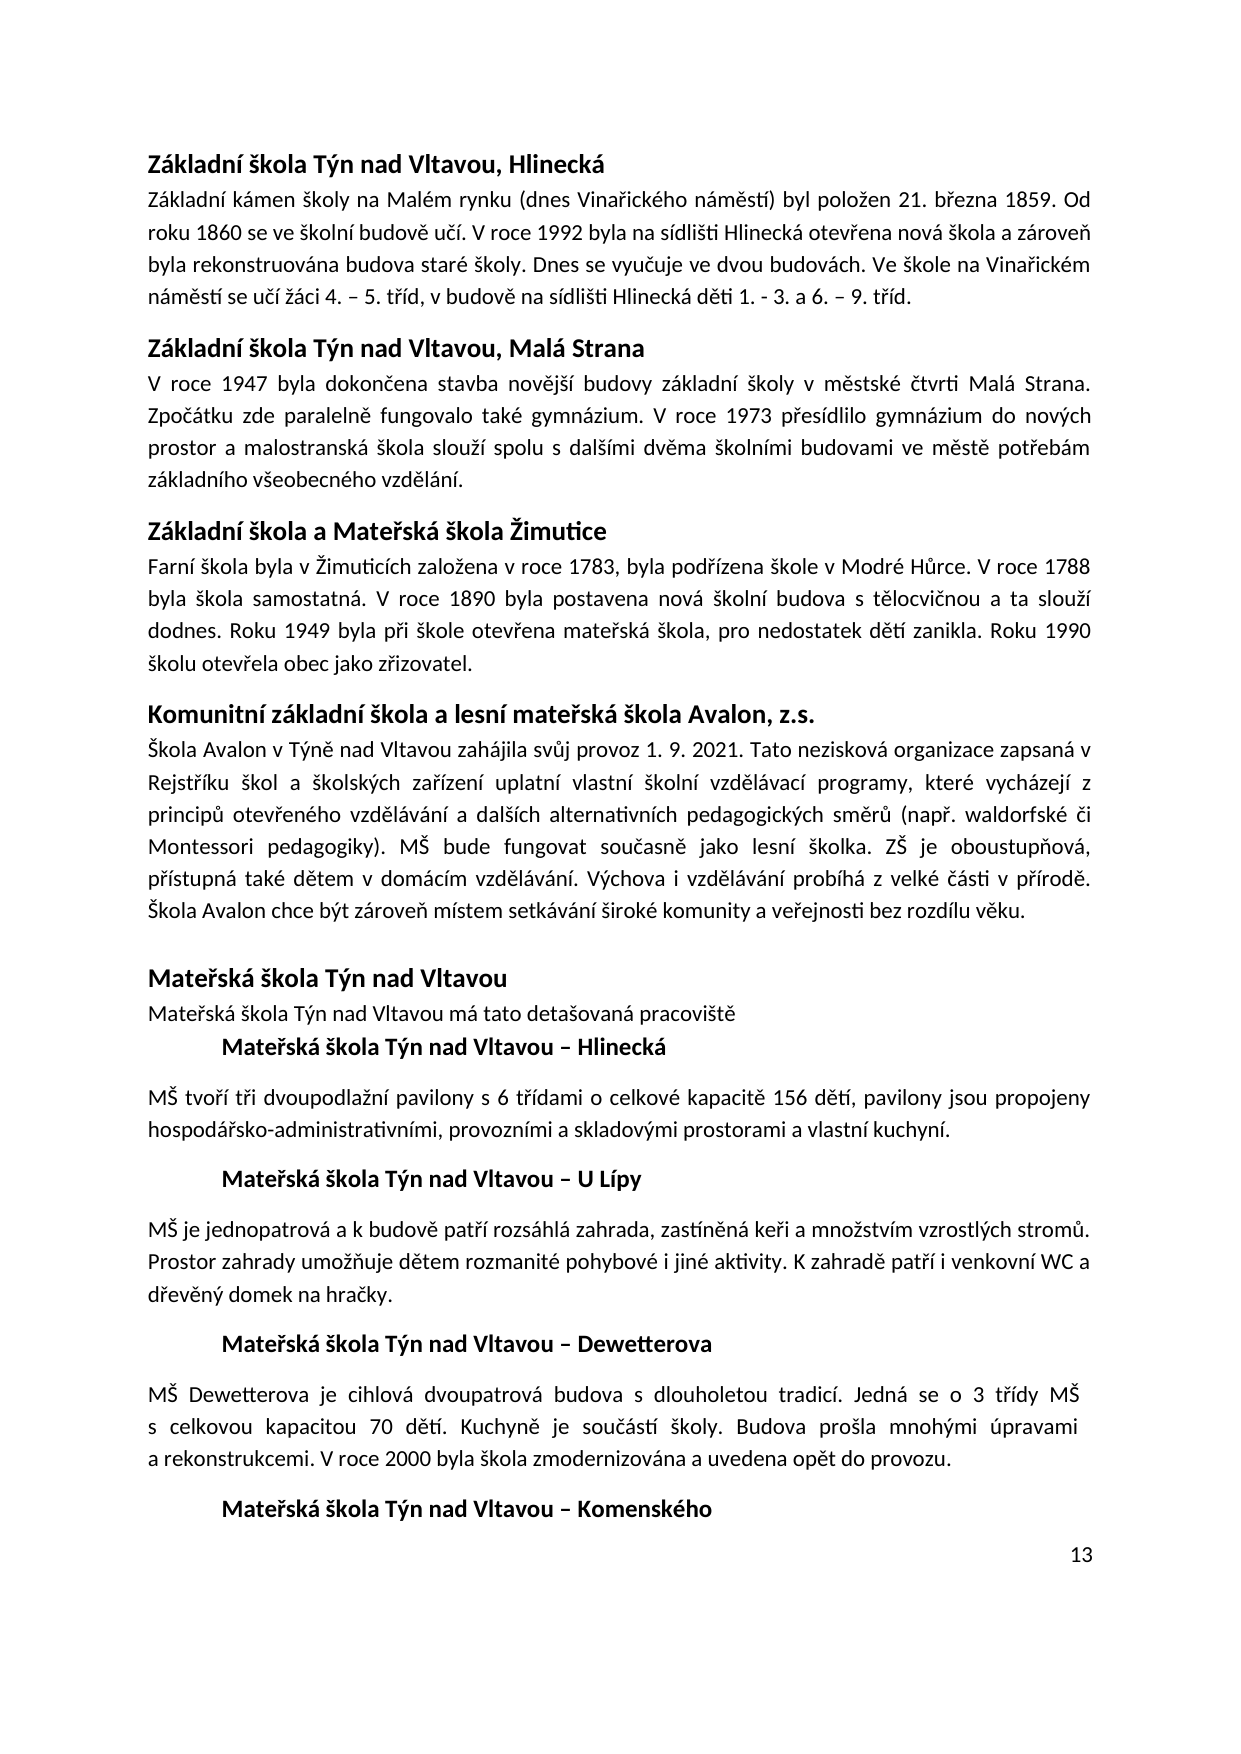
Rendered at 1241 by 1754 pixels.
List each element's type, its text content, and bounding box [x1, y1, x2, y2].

text MŠ Dewetterova je cihlová dvoupatrová budova s dlouholetou tradicí. Jedná se o 3 třídy MŠ s celkovou kapacitou 70 dětí. Kuchyně je součástí školy. Budova prošla mnohými úpravami a rekonstrukcemi. V roce 2000 byla škola zmodernizována a uvedena opět do provozu. [148, 1380, 1093, 1473]
text Mateřská škola Týn nad Vltavou má tato detašovaná pracoviště [148, 999, 1093, 1027]
text Mateřská škola Týn nad Vltavou – Komenského [148, 1493, 1093, 1524]
text Škola Avalon v Týně nad Vltavou zahájila svůj provoz 1. 9. 2021. Tato nezisková organizace zapsaná v Rejstříku škol a školských zařízení uplatní vlastní školní vzdělávací programy, které vycházejí z principů otevřeného vzdělávání a dalších alternativních pedagogických směrů (např. waldorfské či Montessori pedagogiky). MŠ bude fungovat současně jako lesní školka. ZŠ je oboustupňová, přístupná také dětem v domácím vzdělávání. Výchova i vzdělávání probíhá z velké části v přírodě. Škola Avalon chce být zároveň místem setkávání široké komunity a veřejnosti bez rozdílu věku. [148, 736, 1093, 924]
text MŠ tvoří tři dvoupodlažní pavilony s 6 třídami o celkové kapacitě 156 dětí, pavilony jsou propojeny hospodářsko-administrativními, provozními a skladovými prostorami a vlastní kuchyní. [148, 1083, 1093, 1143]
text Farní škola byla v Žimuticích založena v roce 1783, byla podřízena škole v Modré Hůrce. V roce 1788 byla škola samostatná. V roce 1890 byla postavena nová školní budova s tělocvičnou a ta slouží dodnes. Roku 1949 byla při škole otevřena mateřská škola, pro nedostatek dětí zanikla. Roku 1990 školu otevřela obec jako zřizovatel. [148, 552, 1093, 677]
text Základní škola Týn nad Vltavou, Malá Strana [148, 331, 1093, 364]
text Mateřská škola Týn nad Vltavou – U Lípy [148, 1164, 1093, 1194]
text Mateřská škola Týn nad Vltavou – Dewetterova [148, 1328, 1093, 1359]
text Komunitní základní škola a lesní mateřská škola Avalon, z.s. [148, 698, 1093, 731]
text V roce 1947 byla dokončena stavba novější budovy základní školy v městské čtvrti Malá Strana. Zpočátku zde paralelně fungovalo také gymnázium. V roce 1973 přesídlilo gymnázium do nových prostor a malostranská škola slouží spolu s dalšími dvěma školními budovami ve městě potřebám základního všeobecného vzdělání. [148, 369, 1093, 493]
text MŠ je jednopatrová a k budově patří rozsáhlá zahrada, zastíněná keři a množstvím vzrostlých stromů. Prostor zahrady umožňuje dětem rozmanité pohybové i jiné aktivity. K zahradě patří i venkovní WC a dřevěný domek na hračky. [148, 1215, 1093, 1308]
text Mateřská škola Týn nad Vltavou – Hlinecká [148, 1031, 1093, 1061]
text Základní škola Týn nad Vltavou, Hlinecká [148, 148, 1093, 181]
text Mateřská škola Týn nad Vltavou [148, 961, 1093, 994]
text Základní škola a Mateřská škola Žimutice [148, 514, 1093, 547]
text Základní kámen školy na Malém rynku (dnes Vinařického náměstí) byl položen 21. března 1859. Od roku 1860 se ve školní budově učí. V roce 1992 byla na sídlišti Hlinecká otevřena nová škola a zároveň byla rekonstruována budova staré školy. Dnes se vyučuje ve dvou budovách. Ve škole na Vinařickém náměstí se učí žáci 4. – 5. tříd, v budově na sídlišti Hlinecká děti 1. - 3. a 6. – 9. tříd. [148, 186, 1093, 310]
